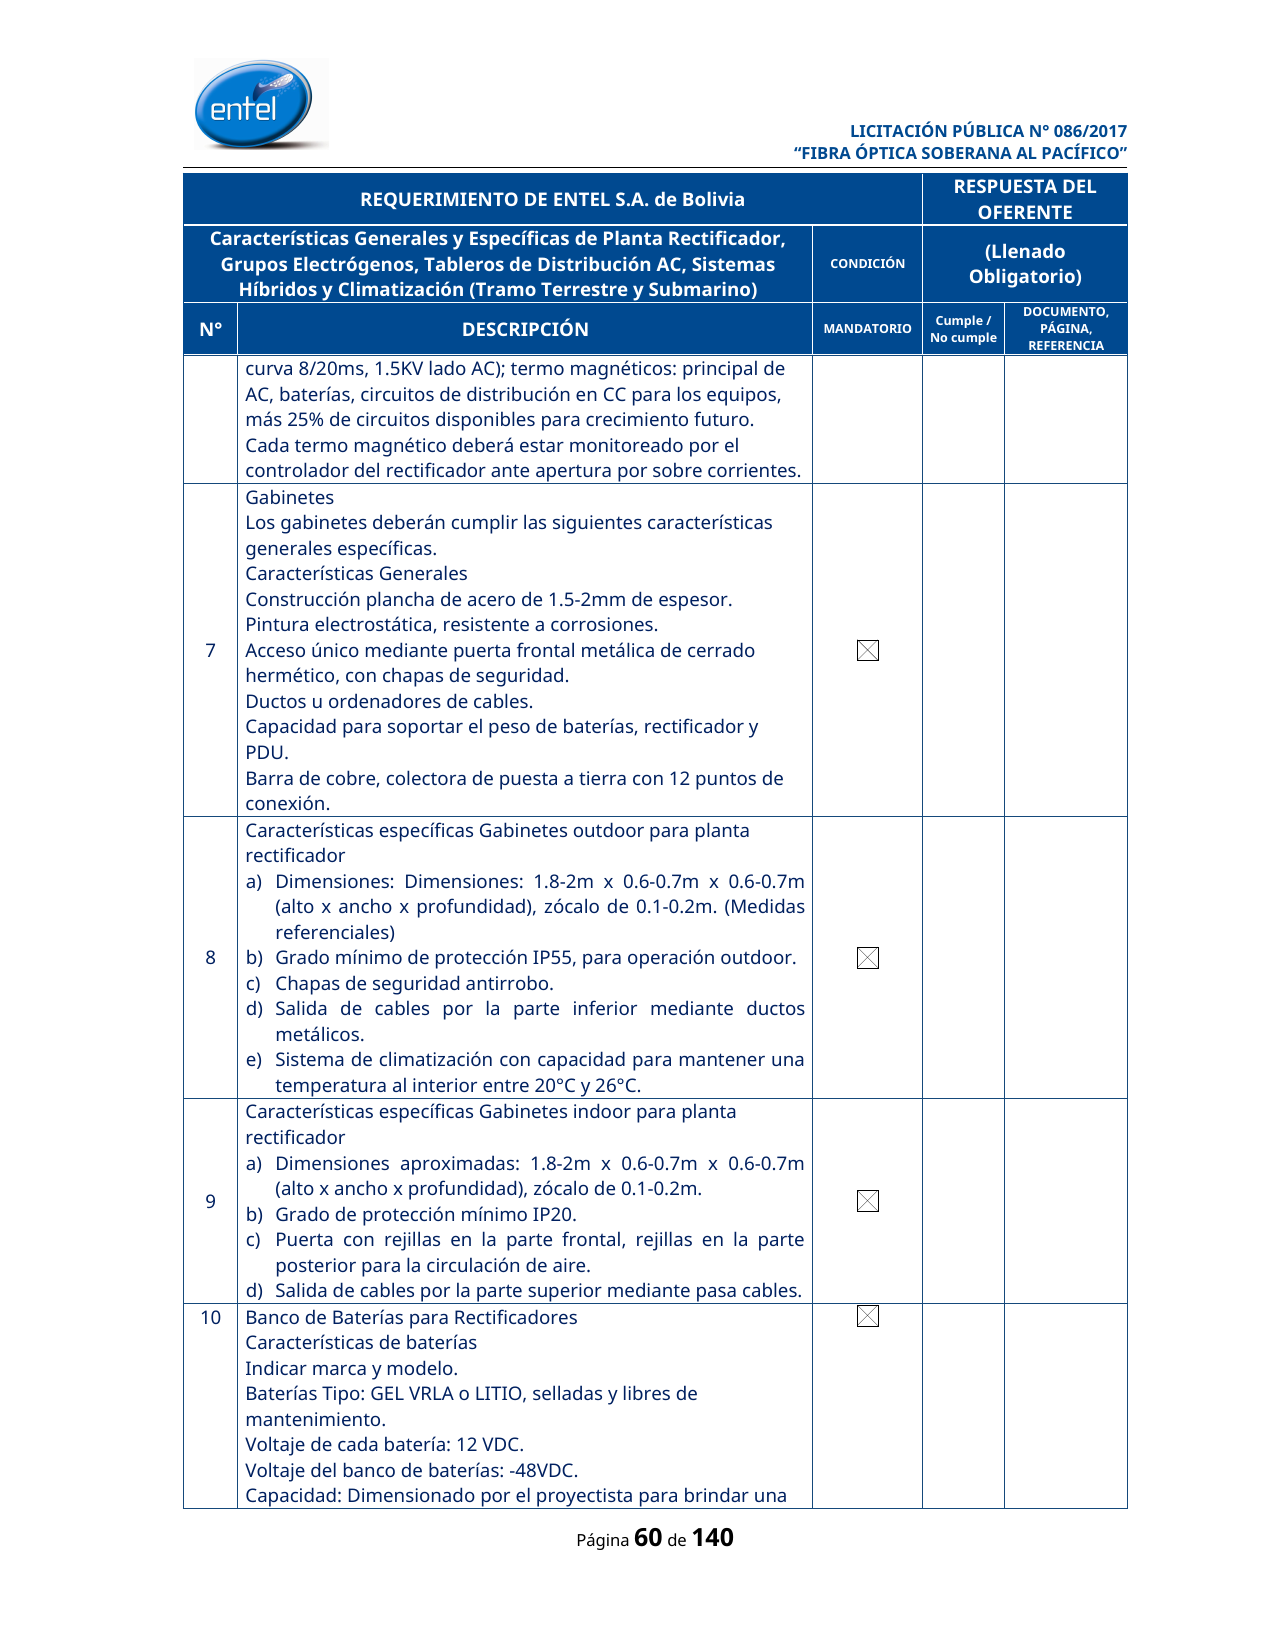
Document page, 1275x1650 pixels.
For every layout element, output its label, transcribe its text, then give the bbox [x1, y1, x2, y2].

table_cell 7 [184, 484, 237, 816]
table_cell [923, 817, 1004, 1098]
table_cell N° [184, 303, 237, 354]
table_cell [923, 484, 1004, 816]
table_cell 8 [184, 817, 237, 1098]
table_cell DOCUMENTO, PÁGINA, REFERENCIA [1005, 303, 1127, 354]
table_cell 10 [184, 1304, 237, 1508]
table_cell Características específicas Gabinetes outdoor para planta rectificador Dimensiones: Dimensiones: 1.8-2m x 0.6-0.7m x 0.6-0.7m (alto x ancho x profundidad), zócalo de 0.1-0.2m. (Medidas referenciales) Grado mínimo de protección IP55, para operación outdoor. Chapas de seguridad antirrobo. Salida de cables por la parte inferior mediante ductos metálicos. Sistema de climatización con capacidad para mantener una temperatura al interior entre 20°C y 26°C. [238, 817, 812, 1098]
table_cell Gabinetes Los gabinetes deberán cumplir las siguientes características generales específicas. Características Generales Construcción plancha de acero de 1.5-2mm de espesor. Pintura electrostática, resistente a corrosiones. Acceso único mediante puerta frontal metálica de cerrado hermético, con chapas de seguridad. Ductos u ordenadores de cables. Capacidad para soportar el peso de baterías, rectificador y PDU. Barra de cobre, colectora de puesta a tierra con 12 puntos de conexión. [238, 484, 812, 816]
table_cell [1005, 356, 1127, 483]
table_cell MANDATORIO [813, 303, 922, 354]
picture [194, 58, 330, 150]
table_cell Características específicas Gabinetes indoor para planta rectificador Dimensiones aproximadas: 1.8-2m x 0.6-0.7m x 0.6-0.7m (alto x ancho x profundidad), zócalo de 0.1-0.2m. Grado de protección mínimo IP20. Puerta con rejillas en la parte frontal, rejillas en la parte posterior para la circulación de aire. Salida de cables por la parte superior mediante pasa cables. [238, 1099, 812, 1303]
table_header RESPUESTA DEL OFERENTE [923, 174, 1127, 224]
table_cell 6 [184, 356, 237, 483]
table_cell Cumple / No cumple [923, 303, 1004, 354]
table_cell 9 [184, 1099, 237, 1303]
table_cell [813, 484, 922, 816]
table_cell Características Generales y Específicas de Planta Rectificador, Grupos Electrógenos, Tableros de Distribución AC, Sistemas Híbridos y Climatización (Tramo Terrestre y Submarino) [184, 226, 812, 302]
table_cell [813, 1304, 922, 1508]
table_cell [923, 1099, 1004, 1303]
table_cell [1005, 1099, 1127, 1303]
table_cell [1005, 1304, 1127, 1508]
table_cell [923, 1304, 1004, 1508]
table_cell [813, 817, 922, 1098]
table_cell (Llenado Obligatorio) [923, 226, 1127, 302]
table_cell [813, 356, 922, 483]
table_cell DESCRIPCIÓN [238, 303, 812, 354]
table_header REQUERIMIENTO DE ENTEL S.A. de Bolivia [184, 174, 922, 224]
table_cell [923, 356, 1004, 483]
table_cell [1005, 484, 1127, 816]
table_cell [813, 1099, 922, 1303]
table_cell [1005, 817, 1127, 1098]
table_cell CONDICIÓN [813, 226, 922, 302]
